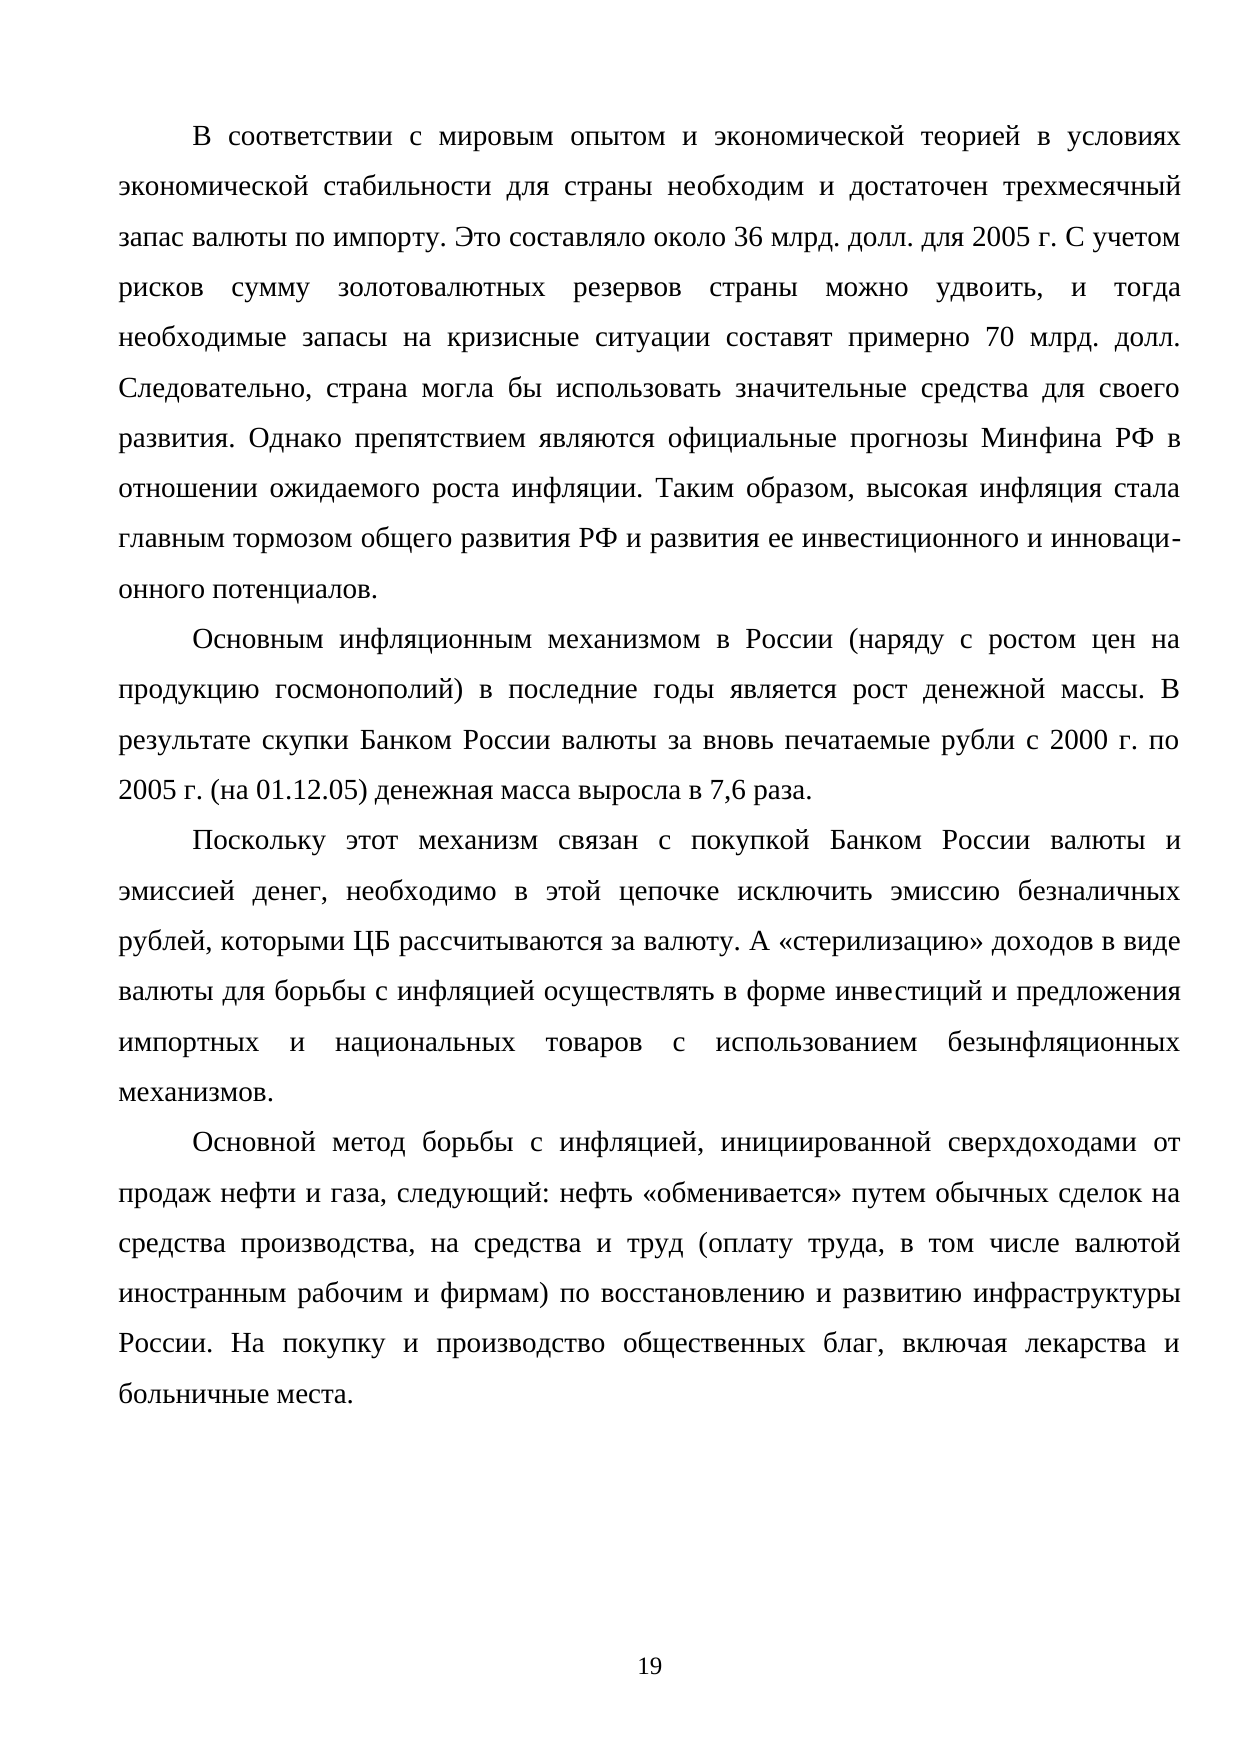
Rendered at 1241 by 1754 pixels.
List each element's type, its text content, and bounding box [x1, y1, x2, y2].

subtitle Поскольку этот механизм связан с покупкой Банком России валюты и эмиссией денег, необходимо в этой цепочке исключить эмиссию безналичных рублей, которыми ЦБ рассчитываются за валюту. А «стерилизацию» доходов в виде валюты для борьбы с инфляцией осуществлять в форме инвестиций и предложения импортных и национальных товаров с использованием безынфляционных механизмов. [118, 822, 1181, 1108]
subtitle Основным инфляционным механизмом в России (наряду с ростом цен на продукцию госмонополий) в последние годы является рост денежной массы. В результате скупки Банком России валюты за вновь печатаемые рубли с 2000 г. по 2005 г. (на 01.12.05) денежная масса выросла в 7,6 раза. [118, 621, 1181, 806]
subtitle Основной метод борьбы с инфляцией, инициированной сверхдоходами от продаж нефти и газа, следующий: нефть «обменивается» путем обычных сделок на средства производства, на средства и труд (оплату труда, в том числе валютой иностранным рабочим и фирмам) по восстановлению и развитию инфраструктуры России. На покупку и производство общественных благ, включая лекарства и больничные места. [118, 1124, 1181, 1409]
subtitle В соответствии с мировым опытом и экономической теорией в условиях экономической стабильности для страны необходим и достаточен трехмесячный запас валюты по импорту. Это составляло около 36 млрд. долл. для 2005 г. С учетом рисков сумму золотовалютных резервов страны можно удвоить, и тогда необходимые запасы на кризисные ситуации составят примерно 70 млрд. долл. Следовательно, страна могла бы использовать значительные средства для своего развития. Однако препятствием являются официальные прогнозы Минфина РФ в отношении ожидаемого роста инфляции. Таким образом, высокая инфляция стала главным тормозом общего развития РФ и развития ее инвестиционного и инновационного потенциалов. [118, 118, 1181, 604]
